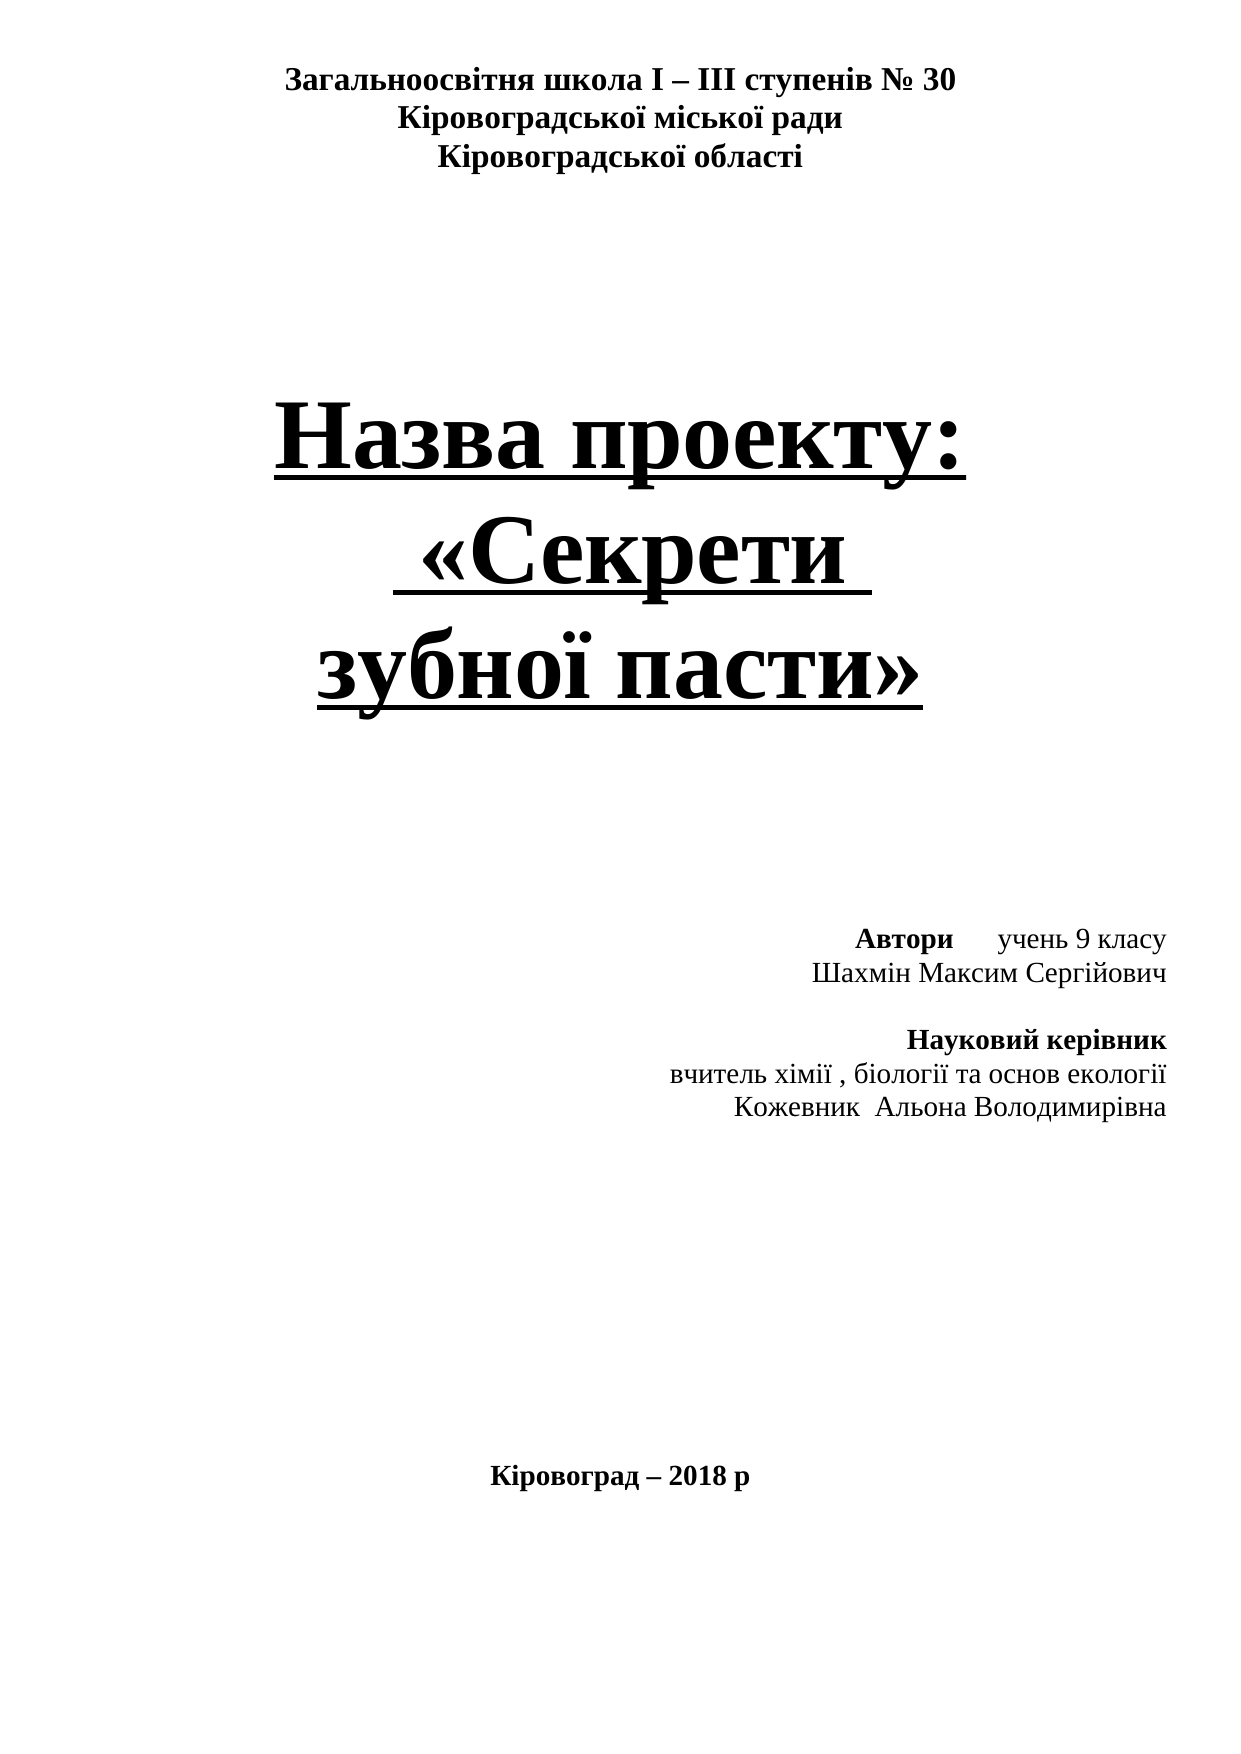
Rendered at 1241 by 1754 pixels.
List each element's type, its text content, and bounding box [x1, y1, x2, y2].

text Кіровоградської області [74, 136, 1167, 174]
text Кіровоградської міської ради [74, 97, 1167, 136]
text зубної пасти» [74, 605, 1167, 720]
text Кожевник Альона Володимирівна [74, 1089, 1167, 1123]
text Шахмін Максим Сергійович [74, 955, 1167, 989]
text Автори учень 9 класу [74, 922, 1167, 955]
text Назва проекту: [74, 375, 1167, 490]
text «Секрети [74, 490, 1167, 605]
text Кіровоград – 2018 р [74, 1458, 1167, 1492]
text Науковий керівник [74, 1022, 1167, 1056]
text Загальноосвітня школа І – ІІІ ступенів № 30 [74, 59, 1167, 97]
text вчитель хімії , біології та основ екології [74, 1056, 1167, 1089]
